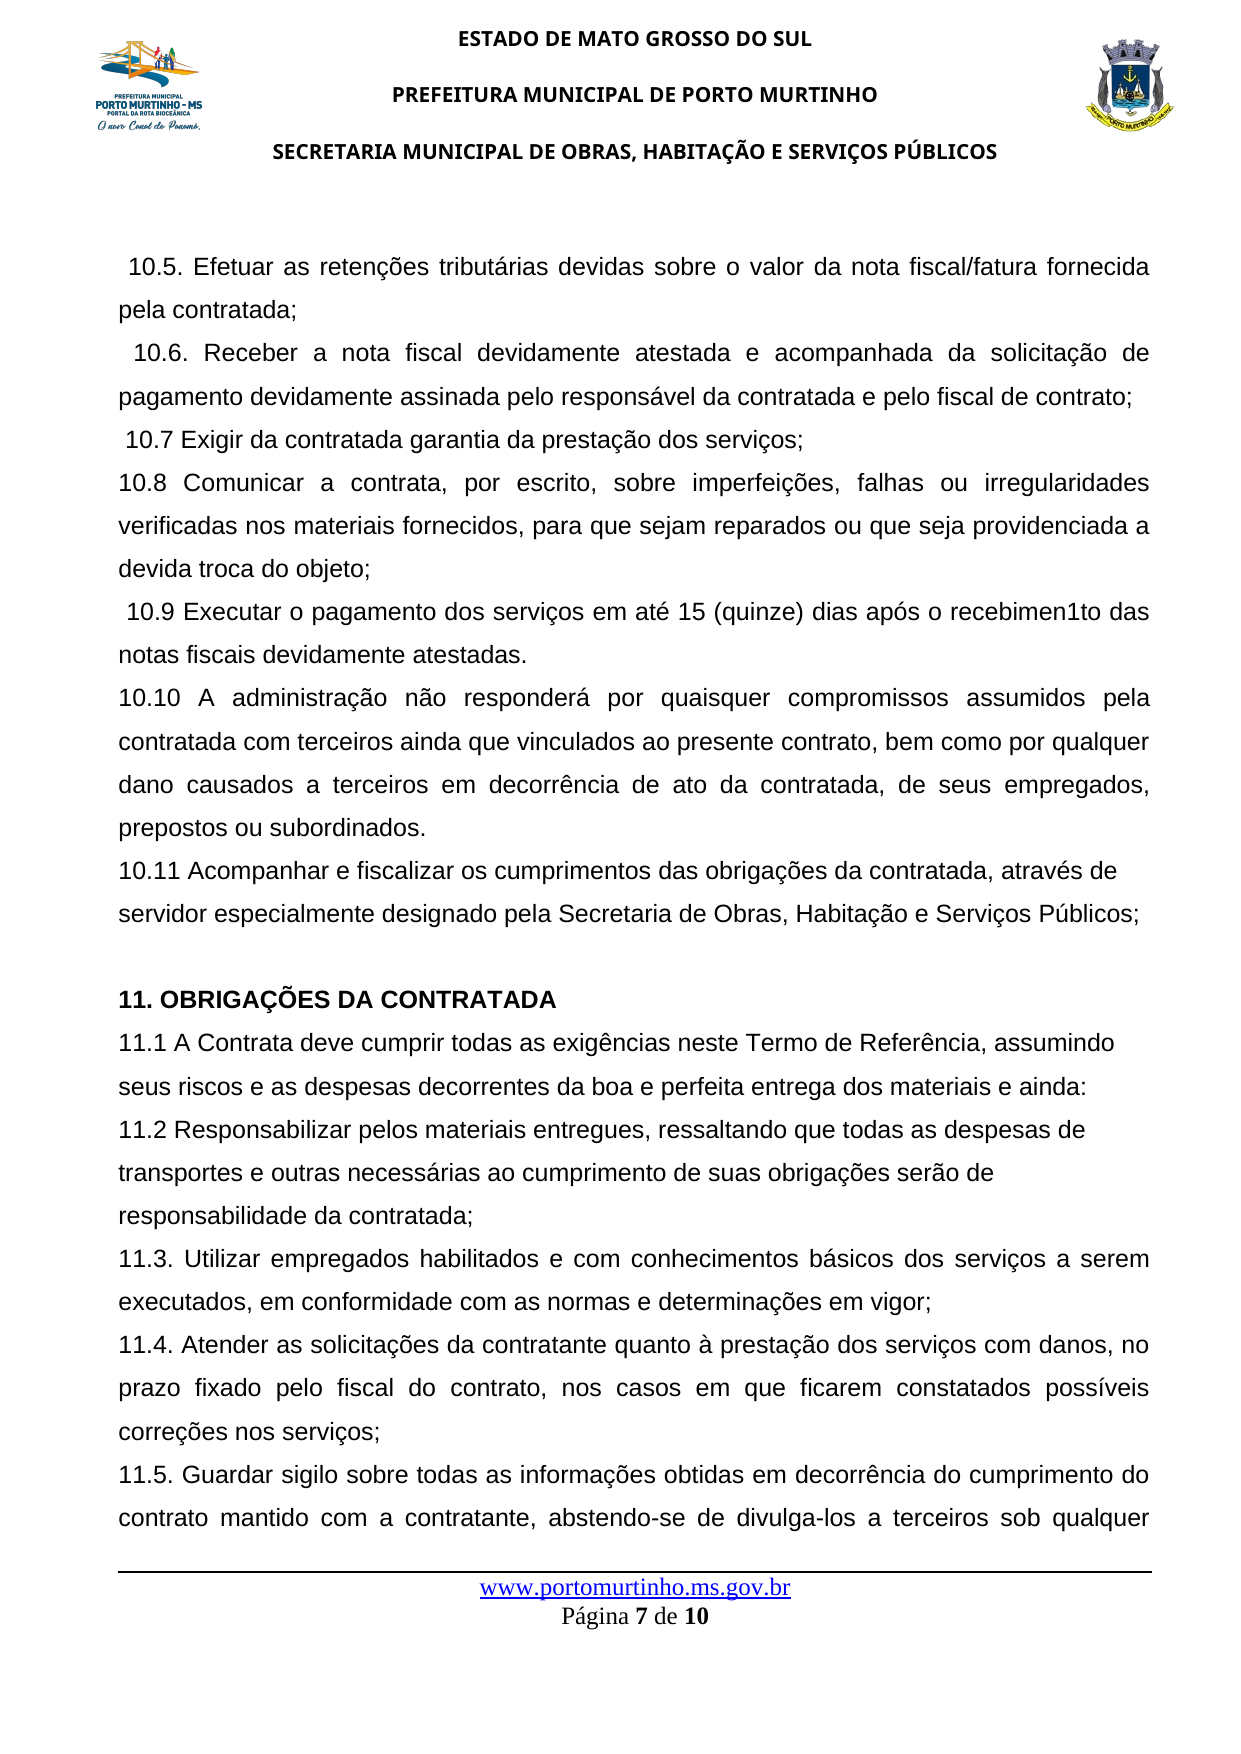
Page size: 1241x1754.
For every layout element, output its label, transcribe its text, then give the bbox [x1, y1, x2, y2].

text 11.1 A Contrata deve cumprir todas as exigências neste Termo de Referência, assumindo seus riscos e as despesas decorrentes da boa e perfeita entrega dos materiais e ainda: [118, 1028, 1152, 1100]
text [118, 1459, 1152, 1531]
text 11.3. Utilizar empregados habilitados e com conhecimentos básicos dos serviços a serem executados, em conformidade com as normas e determinações em vigor; [118, 1244, 1152, 1316]
text 11.4. Atender as solicitações da contratante quanto à prestação dos serviços com danos, no prazo fixado pelo fiscal do contrato, nos casos em que ficarem constatados possíveis correções nos serviços; [118, 1330, 1152, 1445]
text 10.6. Receber a nota fiscal devidamente atestada e acompanhada da solicitação de pagamento devidamente assinada pelo responsável da contratada e pelo fiscal de contrato; [118, 338, 1152, 410]
text 10.5. Efetuar as retenções tributárias devidas sobre o valor da nota fiscal/fatura fornecida pela contratada; [118, 252, 1152, 324]
picture [88, 36, 209, 134]
text 10.10 A administração não responderá por quaisquer compromissos assumidos pela contratada com terceiros ainda que vinculados ao presente contrato, bem como por qualquer dano causados a terceiros em decorrência de ato da contratada, de seus empregados, prepostos ou subordinados. [118, 683, 1152, 841]
text 10.11 Acompanhar e fiscalizar os cumprimentos das obrigações da contratada, através de servidor especialmente designado pela Secretaria de Obras, Habitação e Serviços Públicos; [118, 856, 1152, 928]
text 10.8 Comunicar a contrata, por escrito, sobre imperfeições, falhas ou irregularidades verificadas nos materiais fornecidos, para que sejam reparados ou que seja providenciada a devida troca do objeto; [118, 468, 1152, 583]
text 11.2 Responsabilizar pelos materiais entregues, ressaltando que todas as despesas de transportes e outras necessárias ao cumprimento de suas obrigações serão de responsabilidade da contratada; [118, 1114, 1152, 1229]
text 10.7 Exigir da contratada garantia da prestação dos serviços; [118, 424, 1152, 453]
picture [1081, 37, 1175, 132]
text 10.9 Executar o pagamento dos serviços em até 15 (quinze) dias após o recebimen1to das notas fiscais devidamente atestadas. [118, 597, 1152, 669]
text 11. OBRIGAÇÕES DA CONTRATADA [118, 985, 1152, 1014]
